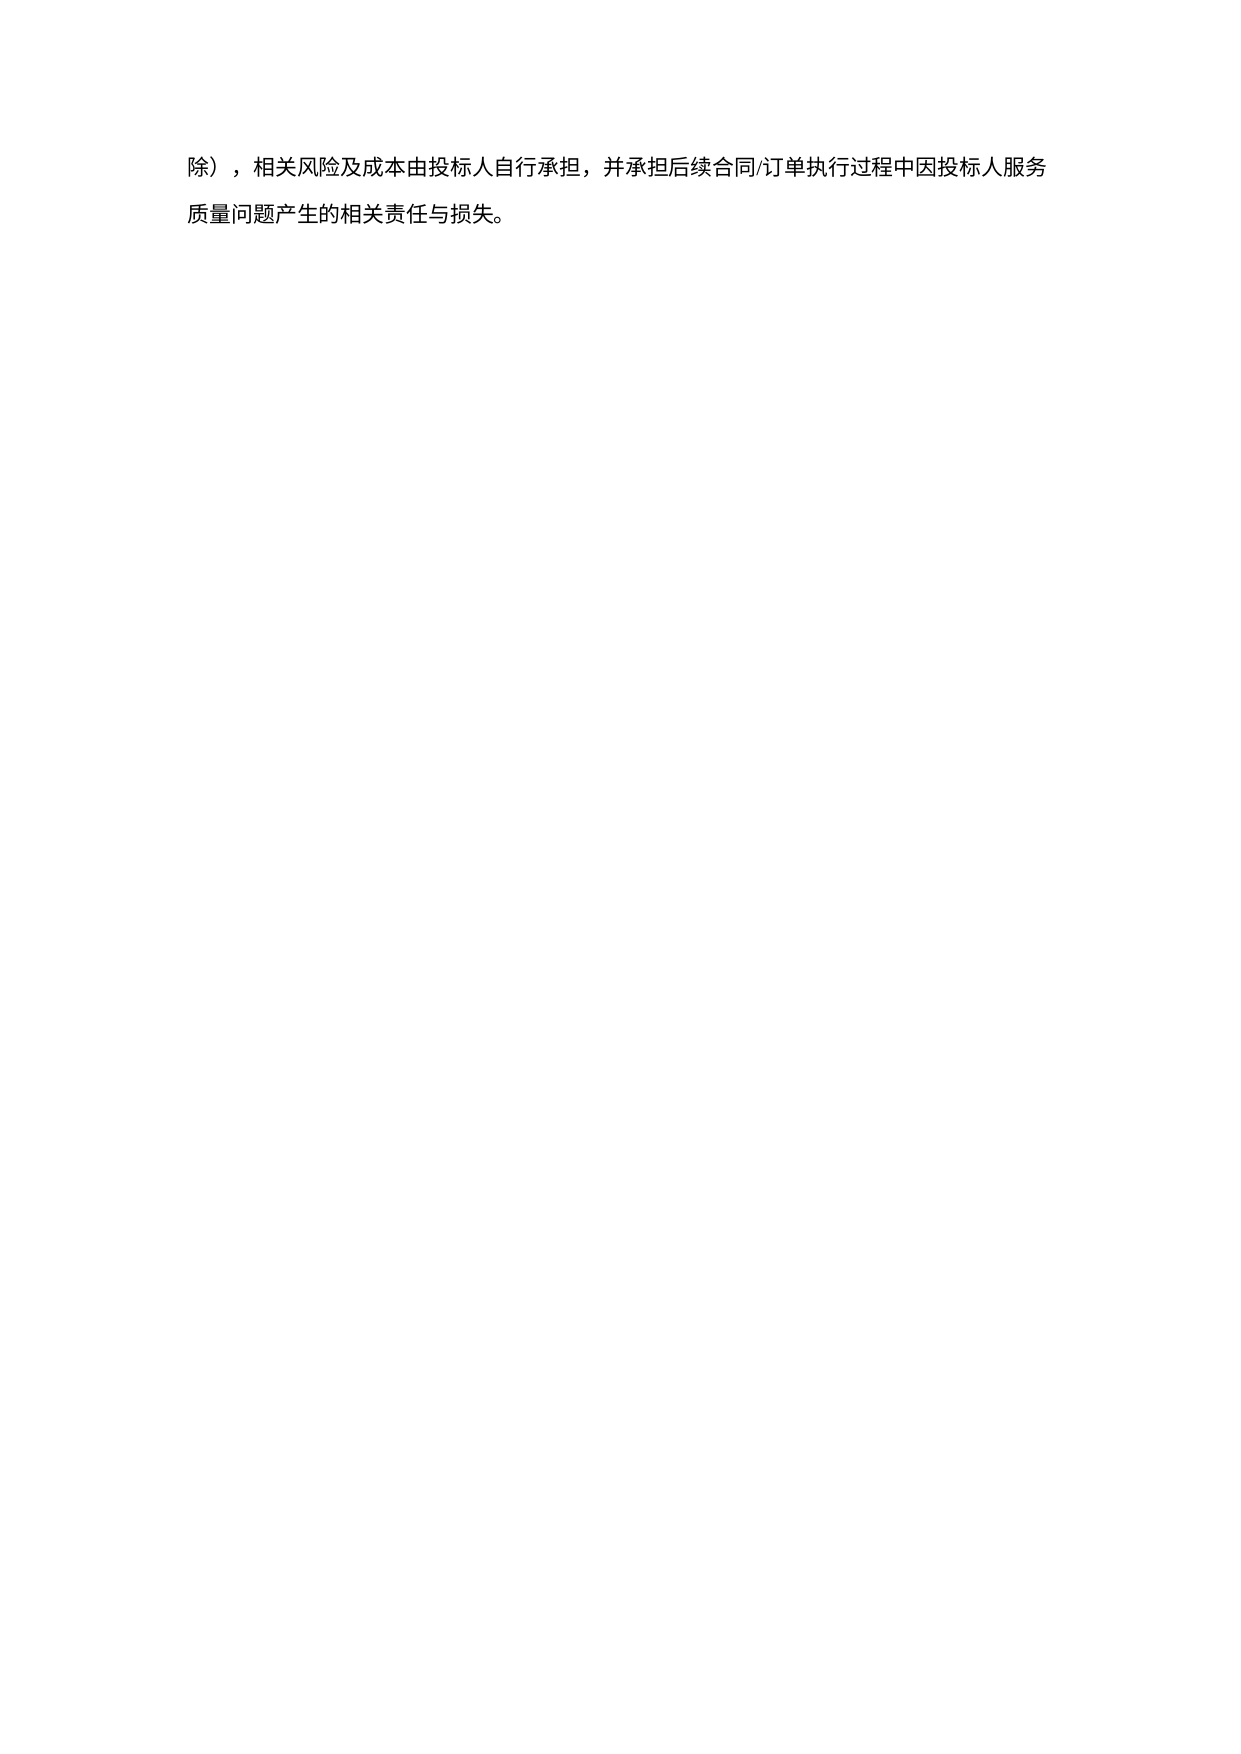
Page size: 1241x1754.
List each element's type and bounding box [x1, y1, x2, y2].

list [187, 150, 1053, 229]
